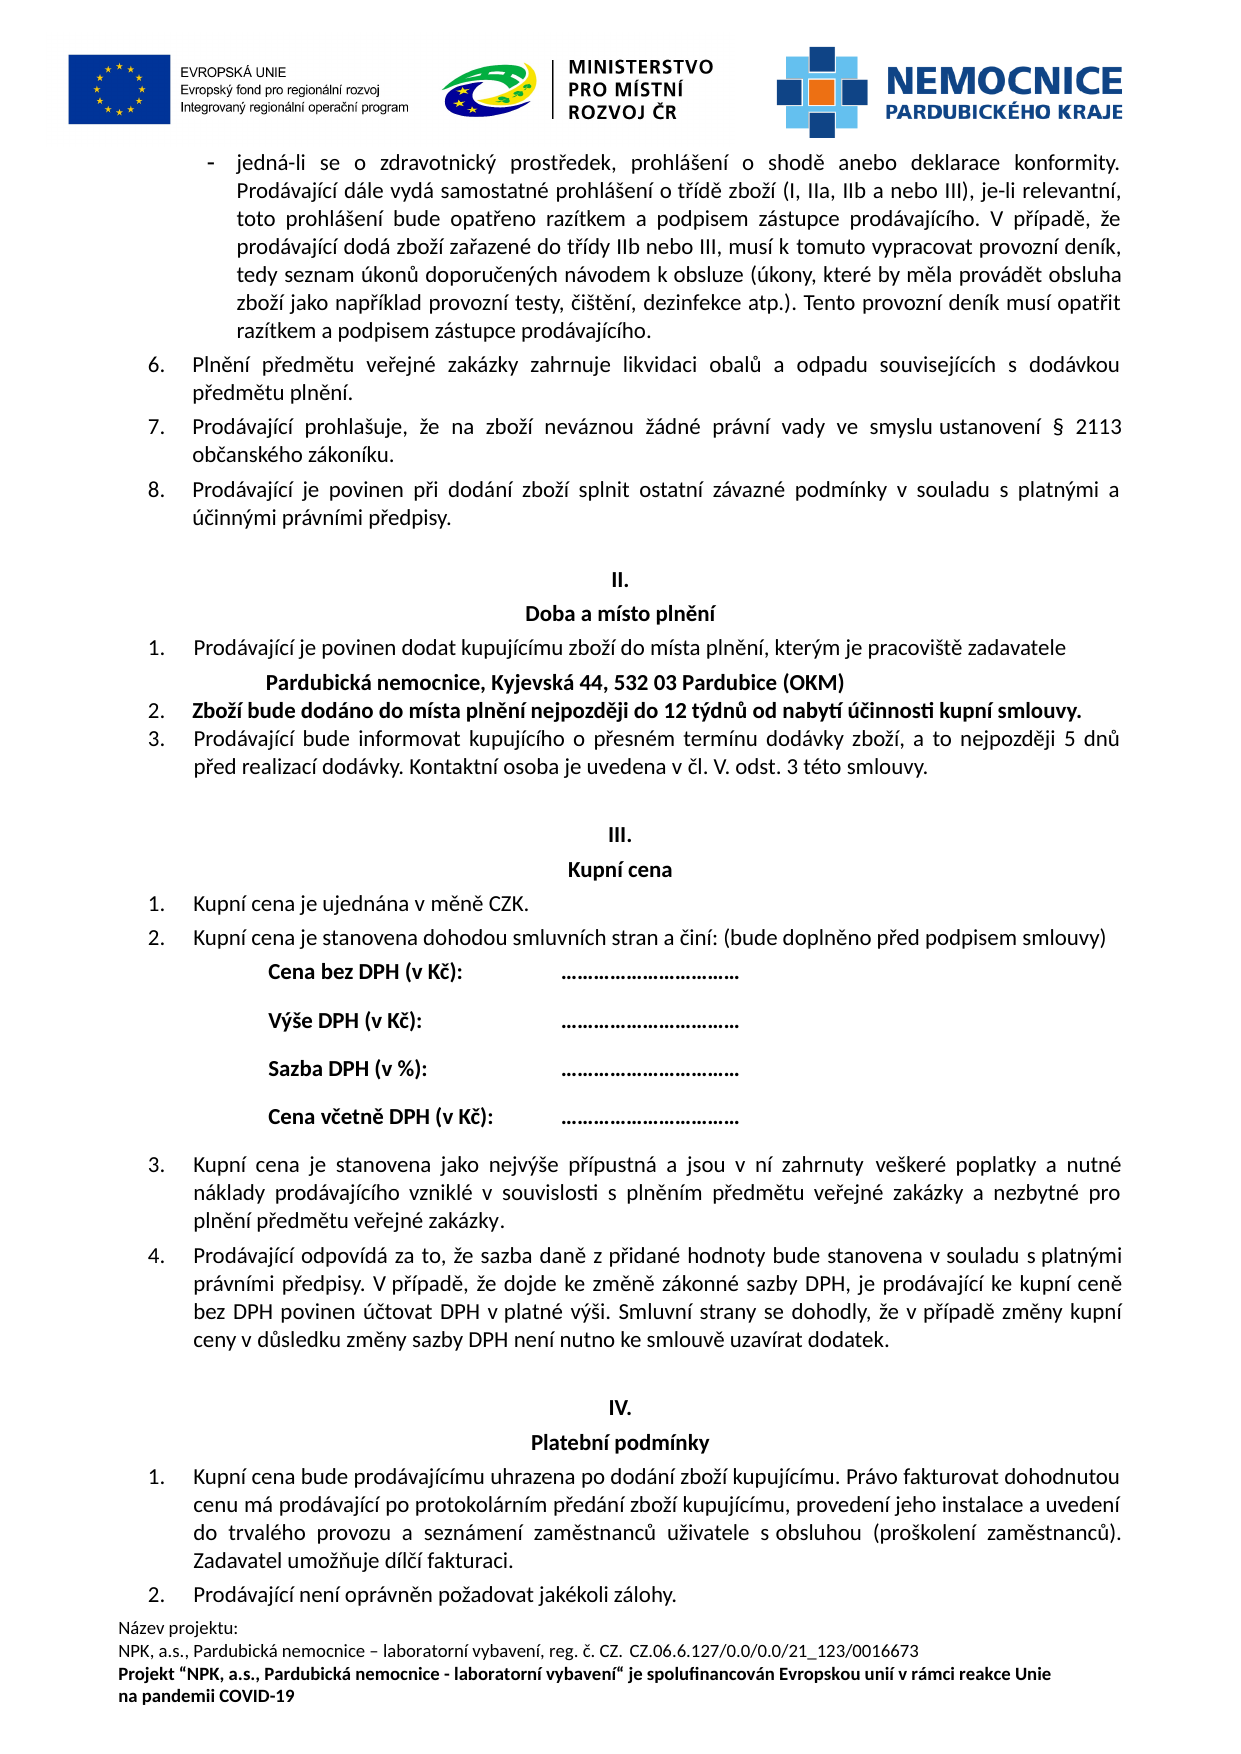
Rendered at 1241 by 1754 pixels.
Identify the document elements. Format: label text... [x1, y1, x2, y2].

text Cena bez DPH (v Kč): …………………………… [268, 957, 1122, 986]
list Kupní cena bude prodávajícímu uhrazena po dodání zboží kupujícímu. Právo fakturovat dohodnutou cenu má prodávající po protokolárním předání zboží kupujícímu, provedení jeho instalace a uvedení do trvalého provozu a seznámení zaměstnanců uživatele s obsluhou (proškolení zaměstnanců). Zadavatel umožňuje dílčí fakturaci. [148, 1462, 1122, 1574]
text IV. [118, 1393, 1122, 1421]
picture [46, 32, 735, 147]
list Zboží bude dodáno do místa plnění nejpozději do 12 týdnů od nabytí účinnosti kupní smlouvy. [148, 696, 1122, 724]
text Platební podmínky [118, 1428, 1122, 1456]
text Doba a místo plnění [118, 599, 1122, 627]
list Kupní cena je stanovena jako nejvýše přípustná a jsou v ní zahrnuty veškeré poplatky a nutné náklady prodávajícího vzniklé v souvislosti s plněním předmětu veřejné zakázky a nezbytné pro plnění předmětu veřejné zakázky. [148, 1150, 1122, 1234]
list Kupní cena je stanovena dohodou smluvních stran a činí: (bude doplněno před podpisem smlouvy) [148, 923, 1122, 951]
picture [775, 45, 1123, 139]
text III. [118, 820, 1122, 848]
list Prodávající je povinen dodat kupujícímu zboží do místa plnění, kterým je pracoviště zadavatele [148, 633, 1122, 662]
list Prodávající je povinen při dodání zboží splnit ostatní závazné podmínky v souladu s platnými a účinnými právními předpisy. [148, 475, 1122, 531]
text Výše DPH (v Kč): …………………………… [268, 1006, 1122, 1034]
list Prodávající odpovídá za to, že sazba daně z přidané hodnoty bude stanovena v souladu s platnými právními předpisy. V případě, že dojde ke změně zákonné sazby DPH, je prodávající ke kupní ceně bez DPH povinen účtovat DPH v platné výši. Smluvní strany se dohodly, že v případě změny kupní ceny v důsledku změny sazby DPH není nutno ke smlouvě uzavírat dodatek. [148, 1241, 1122, 1353]
list Pardubická nemocnice, Kyjevská 44, 532 03 Pardubice (OKM) [192, 668, 1122, 696]
list jedná-li se o zdravotnický prostředek, prohlášení o shodě anebo deklarace konformity. Prodávající dále vydá samostatné prohlášení o třídě zboží (I, IIa, IIb a nebo III), je-li relevantní, toto prohlášení bude opatřeno razítkem a podpisem zástupce prodávajícího. V případě, že prodávající dodá zboží zařazené do třídy IIb nebo III, musí k tomuto vypracovat provozní deník, tedy seznam úkonů doporučených návodem k obsluze (úkony, které by měla provádět obsluha zboží jako například provozní testy, čištění, dezinfekce atp.). Tento provozní deník musí opatřit razítkem a podpisem zástupce prodávajícího. [207, 148, 1122, 344]
text Kupní cena [118, 855, 1122, 883]
list Kupní cena je ujednána v měně CZK. [148, 889, 1122, 917]
text Sazba DPH (v %): …………………………… [268, 1054, 1122, 1082]
list Plnění předmětu veřejné zakázky zahrnuje likvidaci obalů a odpadu souvisejících s dodávkou předmětu plnění. [148, 350, 1122, 406]
text II. [118, 565, 1122, 593]
text Cena včetně DPH (v Kč): …………………………… [268, 1102, 1122, 1130]
list Prodávající bude informovat kupujícího o přesném termínu dodávky zboží, a to nejpozději 5 dnů před realizací dodávky. Kontaktní osoba je uvedena v čl. V. odst. 3 této smlouvy. [148, 724, 1122, 780]
list Prodávající není oprávněn požadovat jakékoli zálohy. [148, 1580, 1122, 1608]
list Prodávající prohlašuje, že na zboží neváznou žádné právní vady ve smyslu ustanovení § 2113 občanského zákoníku. [148, 412, 1122, 468]
